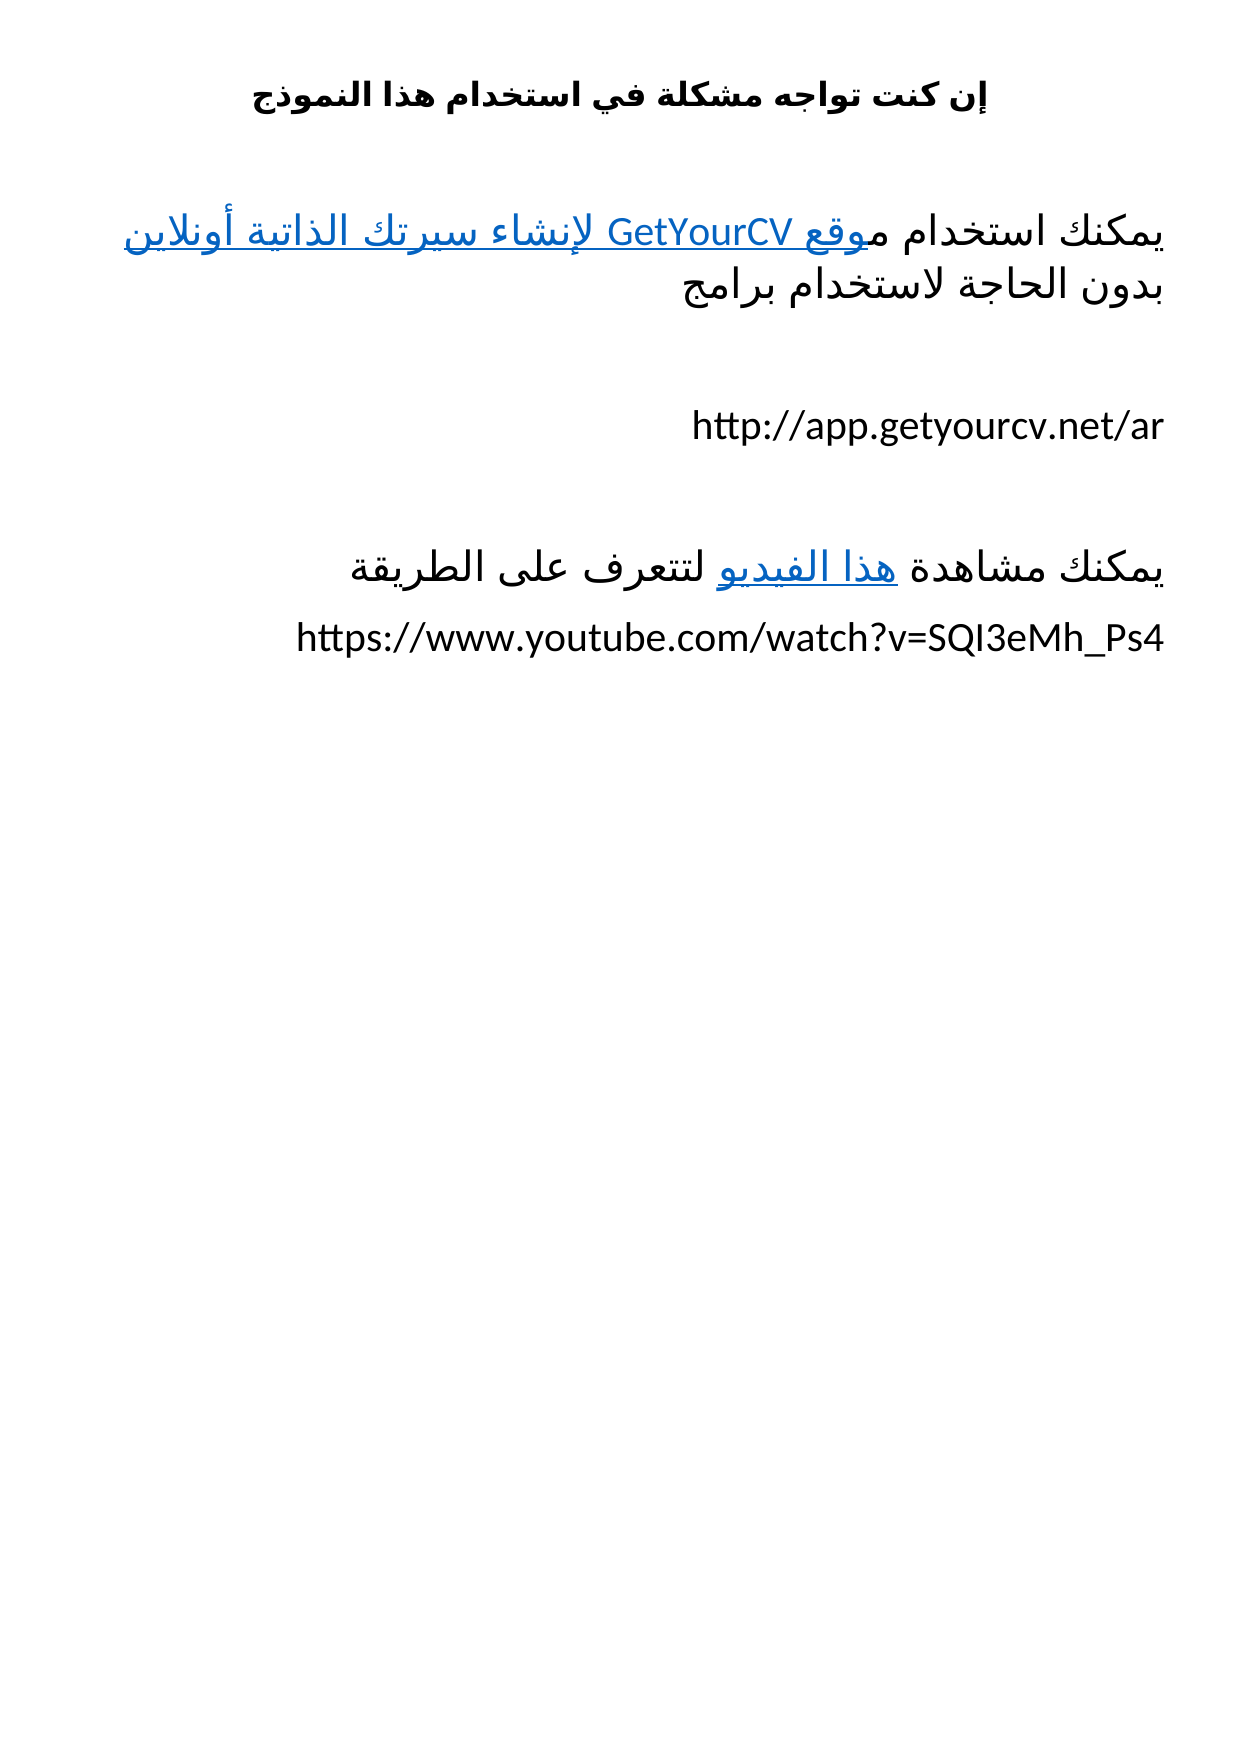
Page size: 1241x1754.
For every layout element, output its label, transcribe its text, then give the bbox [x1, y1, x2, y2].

text http://app.getyourcv.net/ar [75, 399, 1165, 450]
text يمكنك مشاهدة هذا الفيديو لتتعرف على الطريقة [75, 542, 1165, 590]
text يمكنك استخدام موقع GetYourCV لإنشاء سيرتك الذاتية أونلاين بدون الحاجة لاستخدام برامج [75, 205, 1165, 307]
text إن كنت تواجه مشكلة في استخدام هذا النموذج [75, 75, 1165, 113]
text https://www.youtube.com/watch?v=SQI3eMh_Ps4 [75, 611, 1165, 661]
